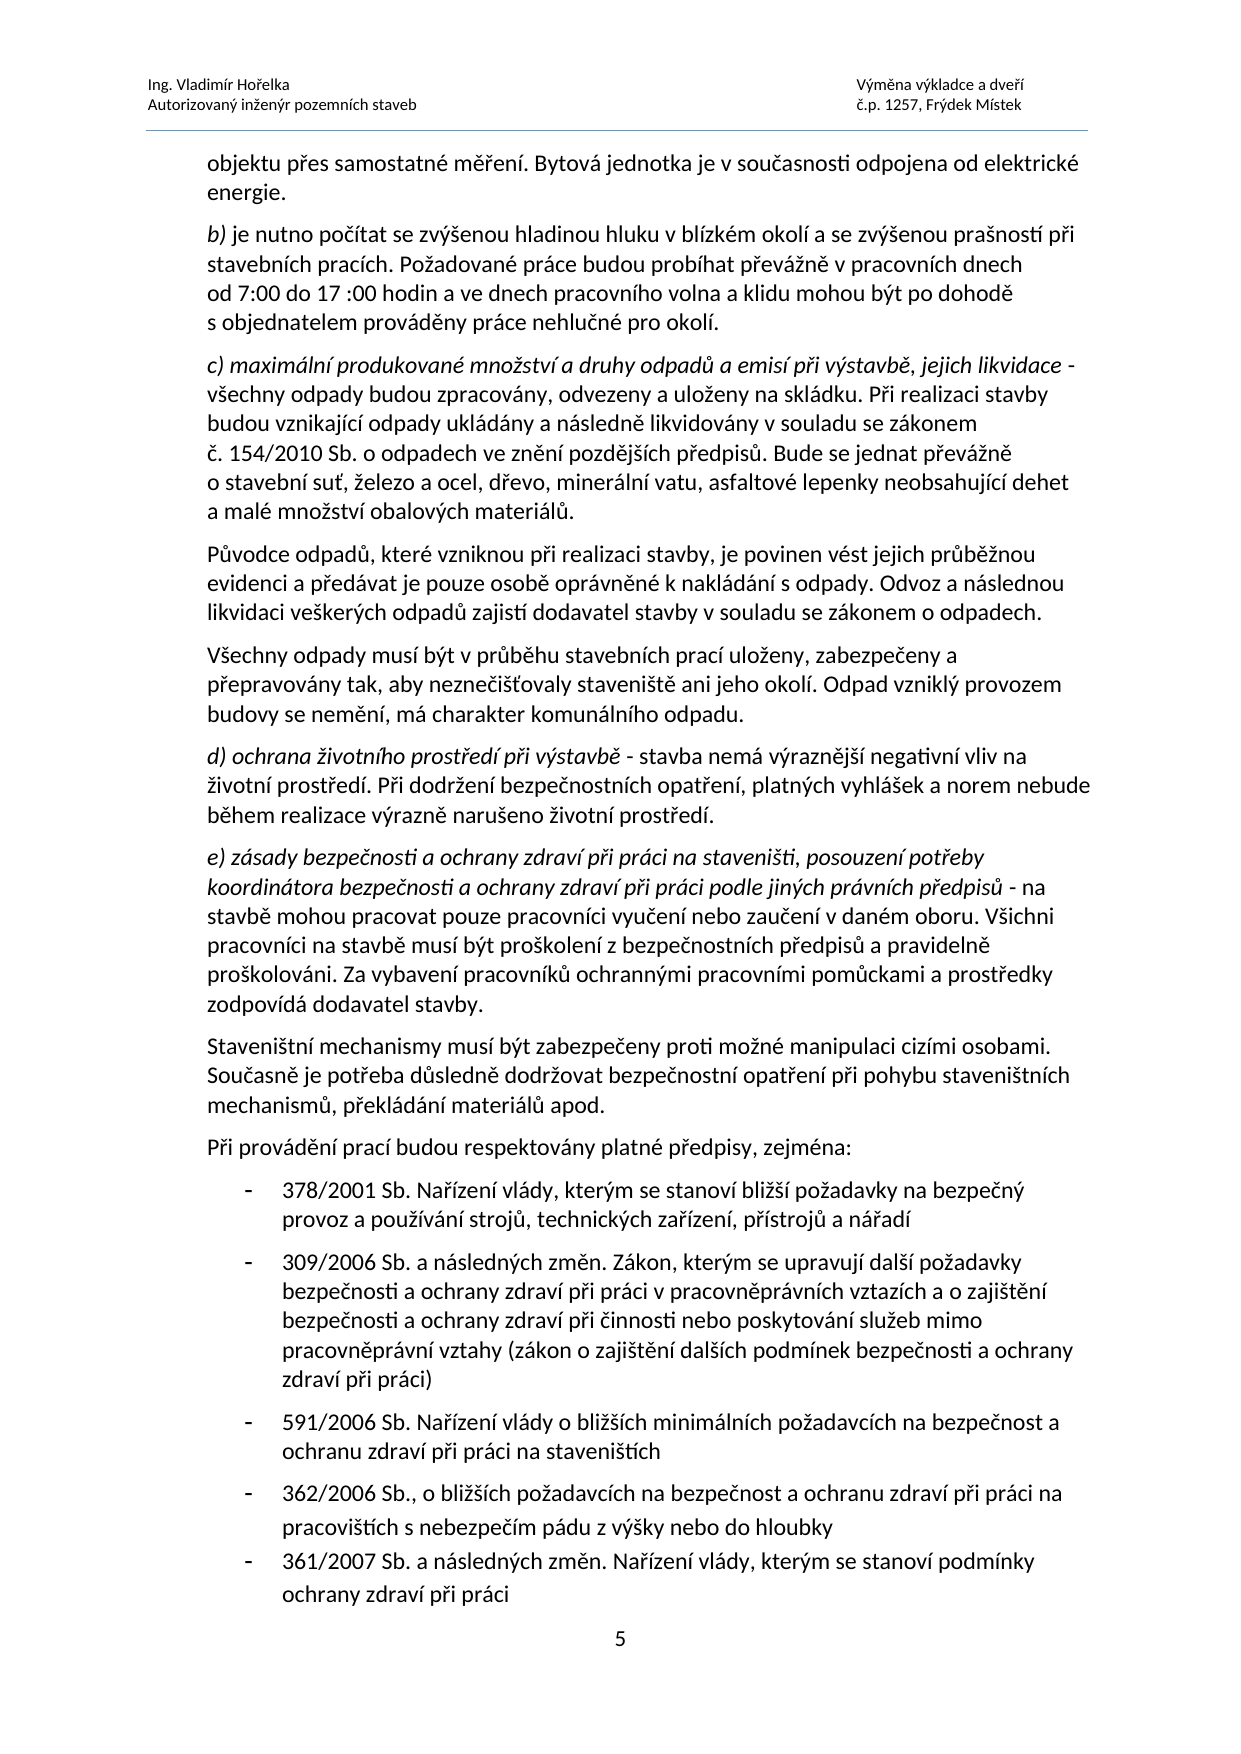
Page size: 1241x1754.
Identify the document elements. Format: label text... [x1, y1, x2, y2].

list 361/2007 Sb. a následných změn. Nařízení vlády, kterým se stanoví podmínky ochrany zdraví při práci [244, 1546, 1092, 1609]
text d) ochrana životního prostředí při výstavbě - stavba nemá výraznější negativní vliv na životní prostředí. Při dodržení bezpečnostních opatření, platných vyhlášek a norem nebude během realizace výrazně narušeno životní prostředí. [207, 741, 1092, 829]
list 309/2006 Sb. a následných změn. Zákon, kterým se upravují další požadavky bezpečnosti a ochrany zdraví při práci v pracovněprávních vztazích a o zajištění bezpečnosti a ochrany zdraví při činnosti nebo poskytování služeb mimo pracovněprávní vztahy (zákon o zajištění dalších podmínek bezpečnosti a ochrany zdraví při práci) [244, 1247, 1092, 1393]
text Staveništní mechanismy musí být zabezpečeny proti možné manipulaci cizími osobami. Současně je potřeba důsledně dodržovat bezpečnostní opatření při pohybu staveništních mechanismů, překládání materiálů apod. [207, 1031, 1092, 1119]
text Při provádění prací budou respektovány platné předpisy, zejména: [148, 1132, 1092, 1162]
text c) maximální produkované množství a druhy odpadů a emisí při výstavbě, jejich likvidace - všechny odpady budou zpracovány, odvezeny a uloženy na skládku. Při realizaci stavby budou vznikající odpady ukládány a následně likvidovány v souladu se zákonem č. 154/2010 Sb. o odpadech ve znění pozdějších předpisů. Bude se jednat převážně o stavební suť, železo a ocel, dřevo, minerální vatu, asfaltové lepenky neobsahující dehet a malé množství obalových materiálů. [207, 350, 1092, 526]
text e) zásady bezpečnosti a ochrany zdraví při práci na staveništi, posouzení potřeby koordinátora bezpečnosti a ochrany zdraví při práci podle jiných právních předpisů - na stavbě mohou pracovat pouze pracovníci vyučení nebo zaučení v daném oboru. Všichni pracovníci na stavbě musí být proškolení z bezpečnostních předpisů a pravidelně proškolováni. Za vybavení pracovníků ochrannými pracovními pomůckami a prostředky zodpovídá dodavatel stavby. [207, 842, 1092, 1018]
list 362/2006 Sb., o bližších požadavcích na bezpečnost a ochranu zdraví při práci na pracovištích s nebezpečím pádu z výšky nebo do hloubky [244, 1478, 1092, 1541]
text Všechny odpady musí být v průběhu stavebních prací uloženy, zabezpečeny a přepravovány tak, aby neznečišťovaly staveniště ani jeho okolí. Odpad vzniklý provozem budovy se nemění, má charakter komunálního odpadu. [207, 640, 1092, 728]
text b) je nutno počítat se zvýšenou hladinou hluku v blízkém okolí a se zvýšenou prašností při stavebních pracích. Požadované práce budou probíhat převážně v pracovních dnech od 7:00 do 17 :00 hodin a ve dnech pracovního volna a klidu mohou být po dohodě s objednatelem prováděny práce nehlučné pro okolí. [207, 219, 1092, 337]
list 378/2001 Sb. Nařízení vlády, kterým se stanoví bližší požadavky na bezpečný provoz a používání strojů, technických zařízení, přístrojů a nářadí [244, 1175, 1092, 1234]
text Původce odpadů, které vzniknou při realizaci stavby, je povinen vést jejich průběžnou evidenci a předávat je pouze osobě oprávněné k nakládání s odpady. Odvoz a následnou likvidaci veškerých odpadů zajistí dodavatel stavby v souladu se zákonem o odpadech. [207, 539, 1092, 627]
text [207, 148, 1092, 206]
list 591/2006 Sb. Nařízení vlády o bližších minimálních požadavcích na bezpečnost a ochranu zdraví při práci na staveništích [244, 1407, 1092, 1465]
